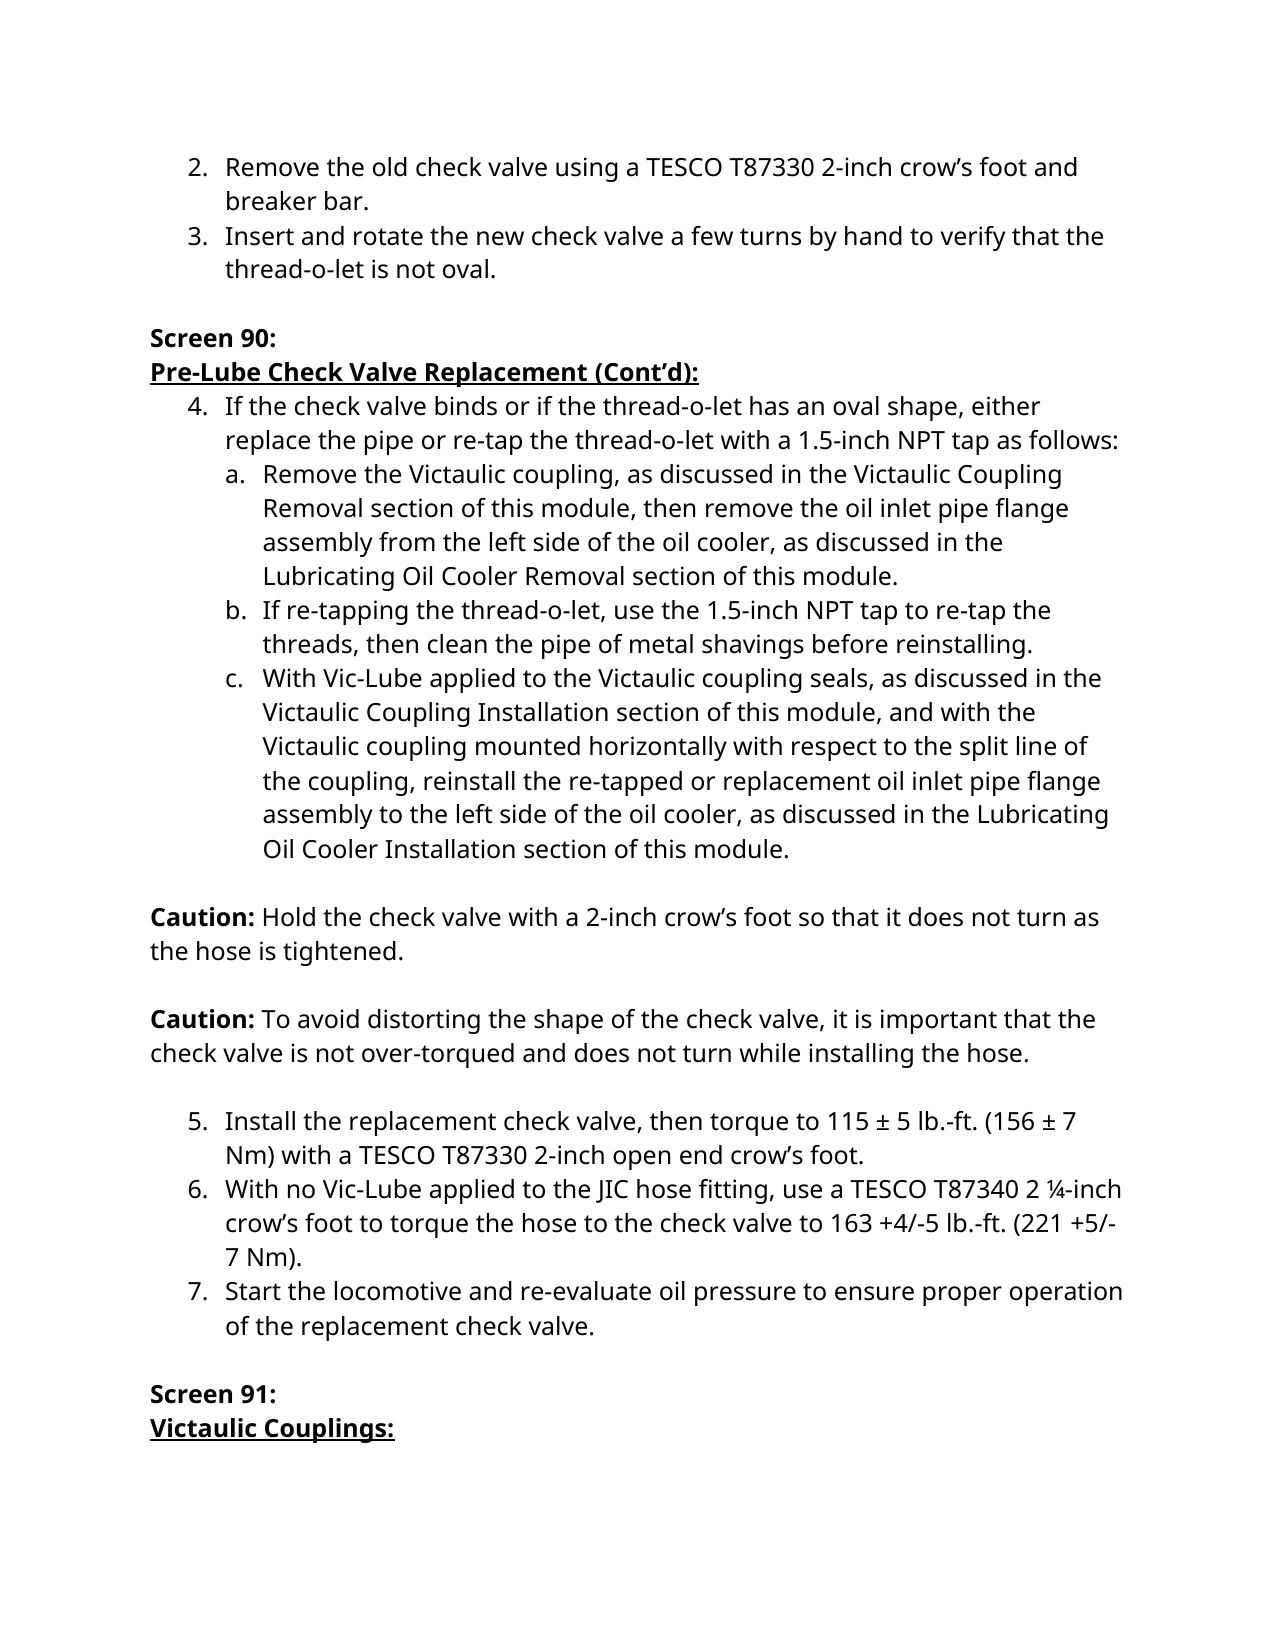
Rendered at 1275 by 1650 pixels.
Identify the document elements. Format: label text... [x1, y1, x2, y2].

text Screen 90: [150, 320, 1125, 354]
list Remove the old check valve using a TESCO T87330 2-inch crow’s foot and breaker bar. [187, 150, 1125, 218]
list With Vic-Lube applied to the Victaulic coupling seals, as discussed in the Victaulic Coupling Installation section of this module, and with the Victaulic coupling mounted horizontally with respect to the split line of the coupling, reinstall the re-tapped or replacement oil inlet pipe flange assembly to the left side of the oil cooler, as discussed in the Lubricating Oil Cooler Installation section of this module. [225, 661, 1125, 865]
text Caution: Hold the check valve with a 2-inch crow’s foot so that it does not turn as the hose is tightened. [150, 899, 1125, 967]
list thread-o-let is not oval. [225, 252, 1125, 286]
text Caution: To avoid distorting the shape of the check valve, it is important that the check valve is not over-torqued and does not turn while installing the hose. [150, 1002, 1125, 1070]
text Pre-Lube Check Valve Replacement (Cont’d): [150, 354, 1125, 388]
list Install the replacement check valve, then torque to 115 ± 5 lb.-ft. (156 ± 7 Nm) with a TESCO T87330 2-inch open end crow’s foot. [187, 1104, 1125, 1172]
list Start the locomotive and re-evaluate oil pressure to ensure proper operation of the replacement check valve. [187, 1274, 1125, 1342]
list With no Vic-Lube applied to the JIC hose fitting, use a TESCO T87340 2 ¼-inch crow’s foot to torque the hose to the check valve to 163 +4/-5 lb.-ft. (221 +5/-7 Nm). [187, 1172, 1125, 1274]
list Remove the Victaulic coupling, as discussed in the Victaulic Coupling Removal section of this module, then remove the oil inlet pipe flange assembly from the left side of the oil cooler, as discussed in the Lubricating Oil Cooler Removal section of this module. [225, 457, 1125, 593]
text Victaulic Couplings: [150, 1410, 1125, 1444]
list If the check valve binds or if the thread-o-let has an oval shape, either replace the pipe or re-tap the thread-o-let with a 1.5-inch NPT tap as follows: [187, 388, 1125, 457]
list If re-tapping the thread-o-let, use the 1.5-inch NPT tap to re-tap the threads, then clean the pipe of metal shavings before reinstalling. [225, 593, 1125, 661]
text Screen 91: [150, 1376, 1125, 1410]
list Insert and rotate the new check valve a few turns by hand to verify that the [187, 218, 1125, 252]
